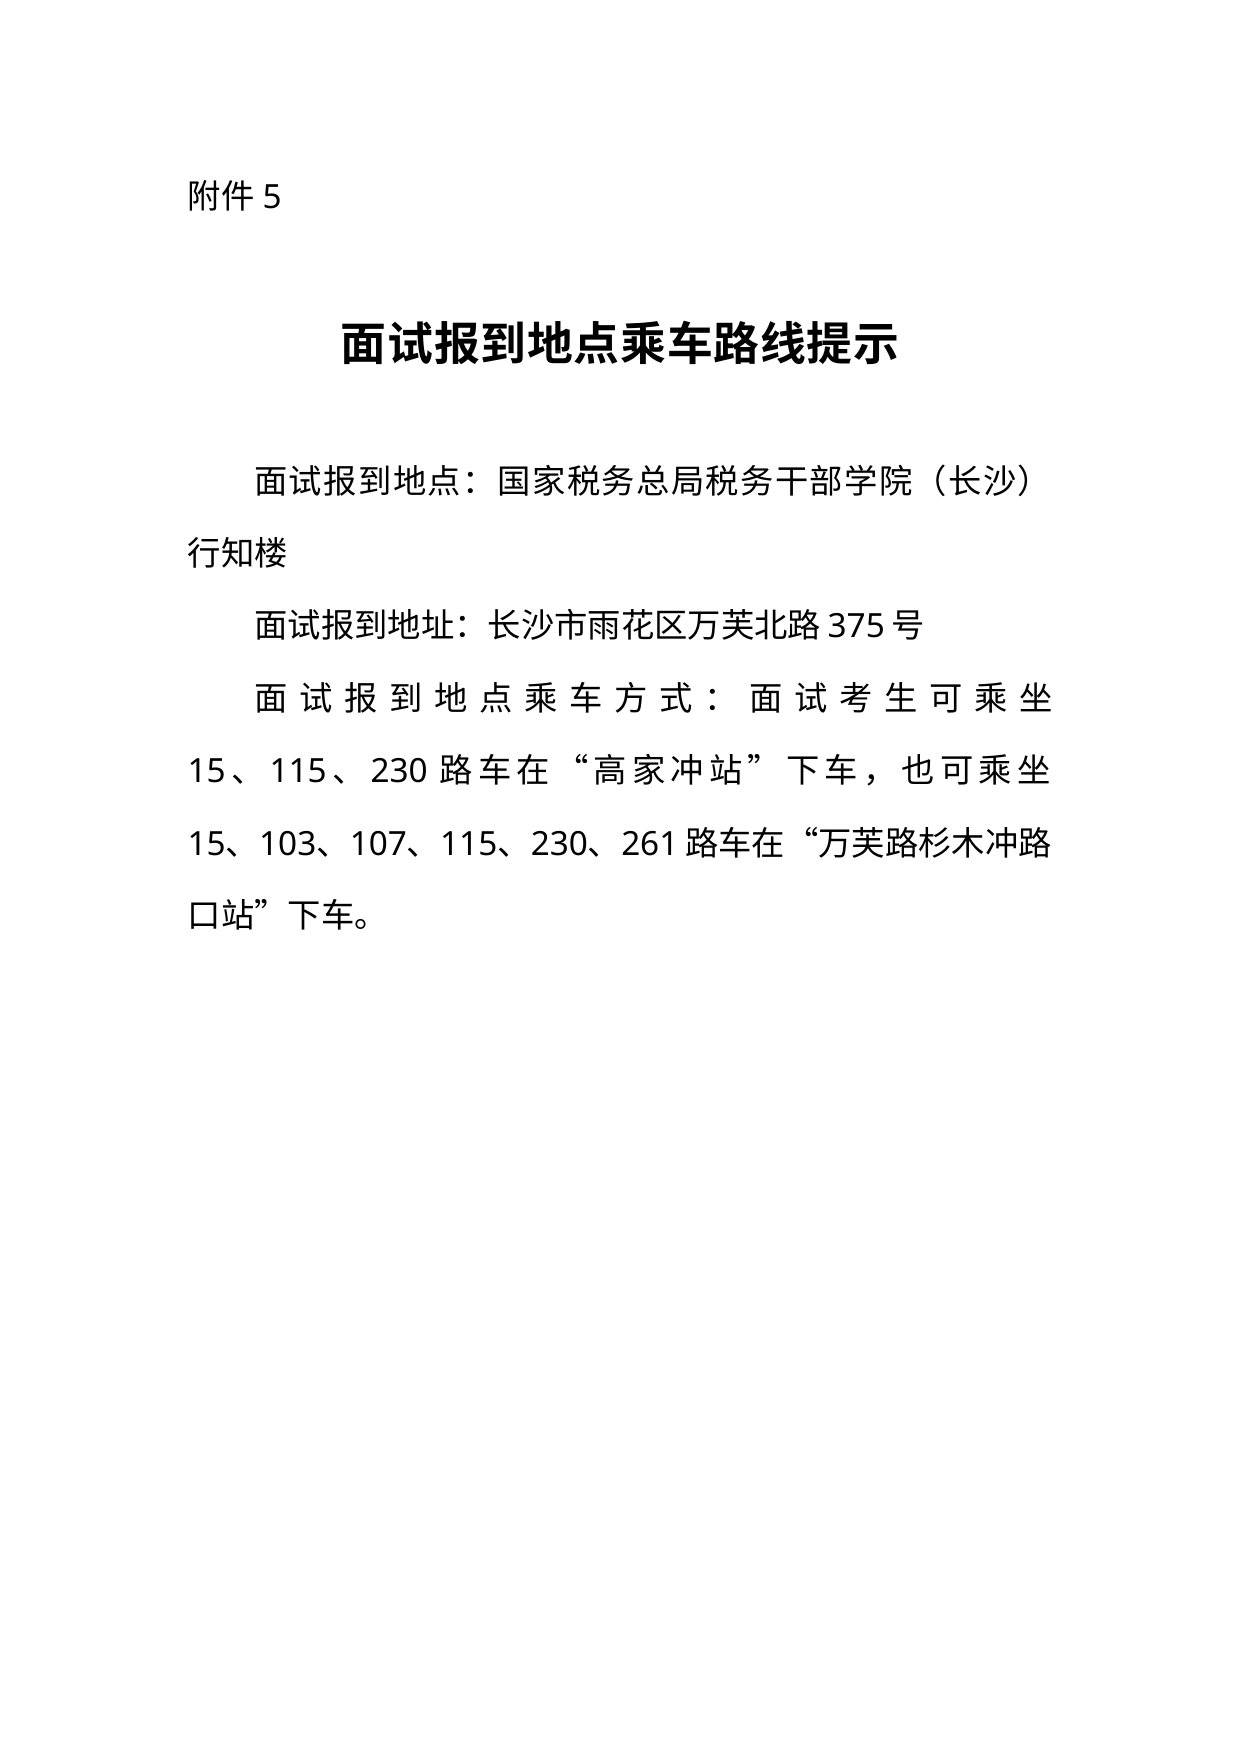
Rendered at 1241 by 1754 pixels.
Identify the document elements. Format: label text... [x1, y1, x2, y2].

text 面试报到地点：国家税务总局税务干部学院（长沙）行知楼 [187, 454, 1053, 575]
text 面试报到地点乘车方式：面试考生可乘坐15、115、230路车在“高家冲站”下车，也可乘坐15、103、107、115、230、261路车在“万芙路杉木冲路口站”下车。 [187, 672, 1053, 937]
text 面试报到地点乘车路线提示 [187, 292, 1053, 389]
text 面试报到地址：长沙市雨花区万芙北路375号 [187, 599, 1053, 647]
text 附件5 [187, 162, 1053, 227]
